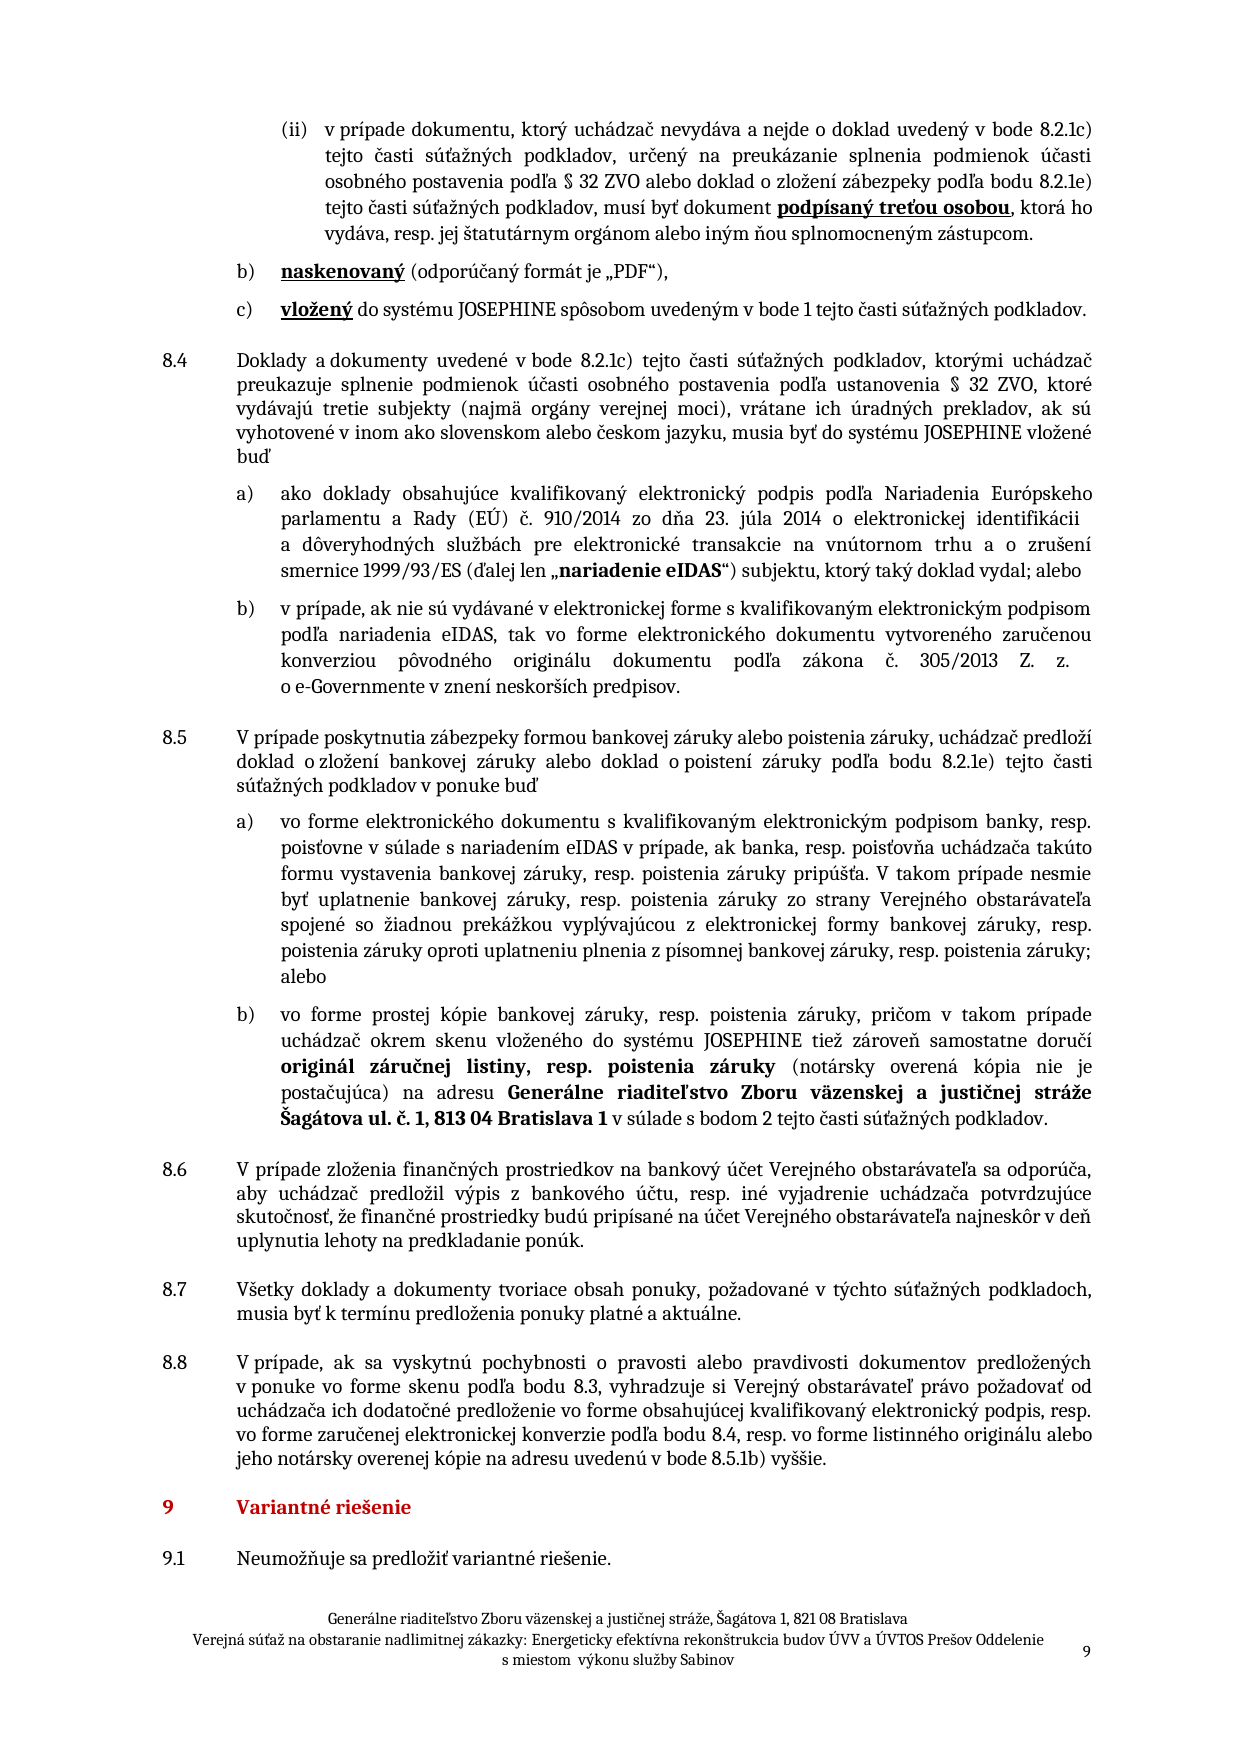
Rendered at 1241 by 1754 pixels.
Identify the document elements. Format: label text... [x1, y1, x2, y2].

subtitle V prípade poskytnutia zábezpeky formou bankovej záruky alebo poistenia záruky, uchádzač predloží doklad o zložení bankovej záruky alebo doklad o poistení záruky podľa bodu 8.2e) tejto časti súťažných podkladov v ponuke buď [162, 725, 1093, 797]
subtitle Všetky doklady a dokumenty tvoriace obsah ponuky, požadované v týchto súťažných podkladoch, musia byť k termínu predloženia ponuky platné a aktuálne. [162, 1278, 1093, 1326]
subtitle vo forme elektronického dokumentu s kvalifikovaným elektronickým podpisom banky, resp. poisťovne v súlade s nariadením eIDAS v prípade, ak banka, resp. poisťovňa uchádzača takúto formu vystavenia bankovej záruky, resp. poistenia záruky pripúšťa. V takom prípade nesmie byť uplatnenie bankovej záruky, resp. poistenia záruky zo strany Verejného obstarávateľa spojené so žiadnou prekážkou vyplývajúcou z elektronickej formy bankovej záruky, resp. poistenia záruky oproti uplatneniu plnenia z písomnej bankovej záruky, resp. poistenia záruky; alebo [236, 810, 1093, 989]
subtitle vložený do systému JOSEPHINE spôsobom uvedeným v bode 20 tejto časti súťažných podkladov. [236, 298, 1093, 322]
subtitle Variantné riešenie [162, 1496, 1093, 1520]
subtitle naskenovaný (odporúčaný formát je „PDF“), [236, 260, 1093, 284]
subtitle Doklady a dokumenty uvedené v bode 8.2c) tejto časti súťažných podkladov, ktorými uchádzač preukazuje splnenie podmienok účasti osobného postavenia podľa ustanovenia § 32 ZVO, ktoré vydávajú tretie subjekty (najmä orgány verejnej moci), vrátane ich úradných prekladov, ak sú vyhotovené v inom ako slovenskom alebo českom jazyku, musia byť do systému JOSEPHINE vložené buď [162, 349, 1093, 469]
subtitle ako doklady obsahujúce kvalifikovaný elektronický podpis podľa Nariadenia Európskeho parlamentu a Rady (EÚ) č. 910/2014 zo dňa 23. júla 2014 o elektronickej identifikácii a dôveryhodných službách pre elektronické transakcie na vnútornom trhu a o zrušení smernice 1999/93/ES (ďalej len „nariadenie eIDAS“) subjektu, ktorý taký doklad vydal; alebo [236, 481, 1093, 583]
subtitle v prípade, ak nie sú vydávané v elektronickej forme s kvalifikovaným elektronickým podpisom podľa nariadenia eIDAS, tak vo forme elektronického dokumentu vytvoreného zaručenou konverziou pôvodného originálu dokumentu podľa zákona č. 305/2013 Z. z. o e-Governmente v znení neskorších predpisov. [236, 597, 1093, 698]
subtitle V prípade, ak sa vyskytnú pochybnosti o pravosti alebo pravdivosti dokumentov predložených v ponuke vo forme skenu podľa bodu 8.3, vyhradzuje si Verejný obstarávateľ právo požadovať od uchádzača ich dodatočné predloženie vo forme obsahujúcej kvalifikovaný elektronický podpis, resp. vo forme zaručenej elektronickej konverzie podľa bodu 8.4, resp. vo forme listinného originálu alebo jeho notársky overenej kópie na adresu uvedenú v bode 8.5b) vyššie. [162, 1351, 1093, 1471]
subtitle vo forme prostej kópie bankovej záruky, resp. poistenia záruky, pričom v takom prípade uchádzač okrem skenu vloženého do systému JOSEPHINE tiež zároveň samostatne doručí originál záručnej listiny, resp. poistenia záruky (notársky overená kópia nie je postačujúca) na adresu Generálne riaditeľstvo Zboru väzenskej a justičnej stráže Šagátova ul. č. 1, 813 04 Bratislava 1 v súlade s bodom 21 tejto časti súťažných podkladov. [236, 1003, 1093, 1130]
subtitle Neumožňuje sa predložiť variantné riešenie. [162, 1547, 1093, 1571]
subtitle v prípade dokumentu, ktorý uchádzač nevydáva a nejde o doklad uvedený v bode 8.2c) tejto časti súťažných podkladov, určený na preukázanie splnenia podmienok účasti osobného postavenia podľa § 32 ZVO alebo doklad o zložení zábezpeky podľa bodu 8.2e) tejto časti súťažných podkladov, musí byť dokument podpísaný treťou osobou, ktorá ho vydáva, resp. jej štatutárnym orgánom alebo iným ňou splnomocneným zástupcom. [281, 118, 1093, 245]
subtitle V prípade zloženia finančných prostriedkov na bankový účet Verejného obstarávateľa sa odporúča, aby uchádzač predložil výpis z bankového účtu, resp. iné vyjadrenie uchádzača potvrdzujúce skutočnosť, že finančné prostriedky budú pripísané na účet Verejného obstarávateľa najneskôr v deň uplynutia lehoty na predkladanie ponúk. [162, 1157, 1093, 1253]
